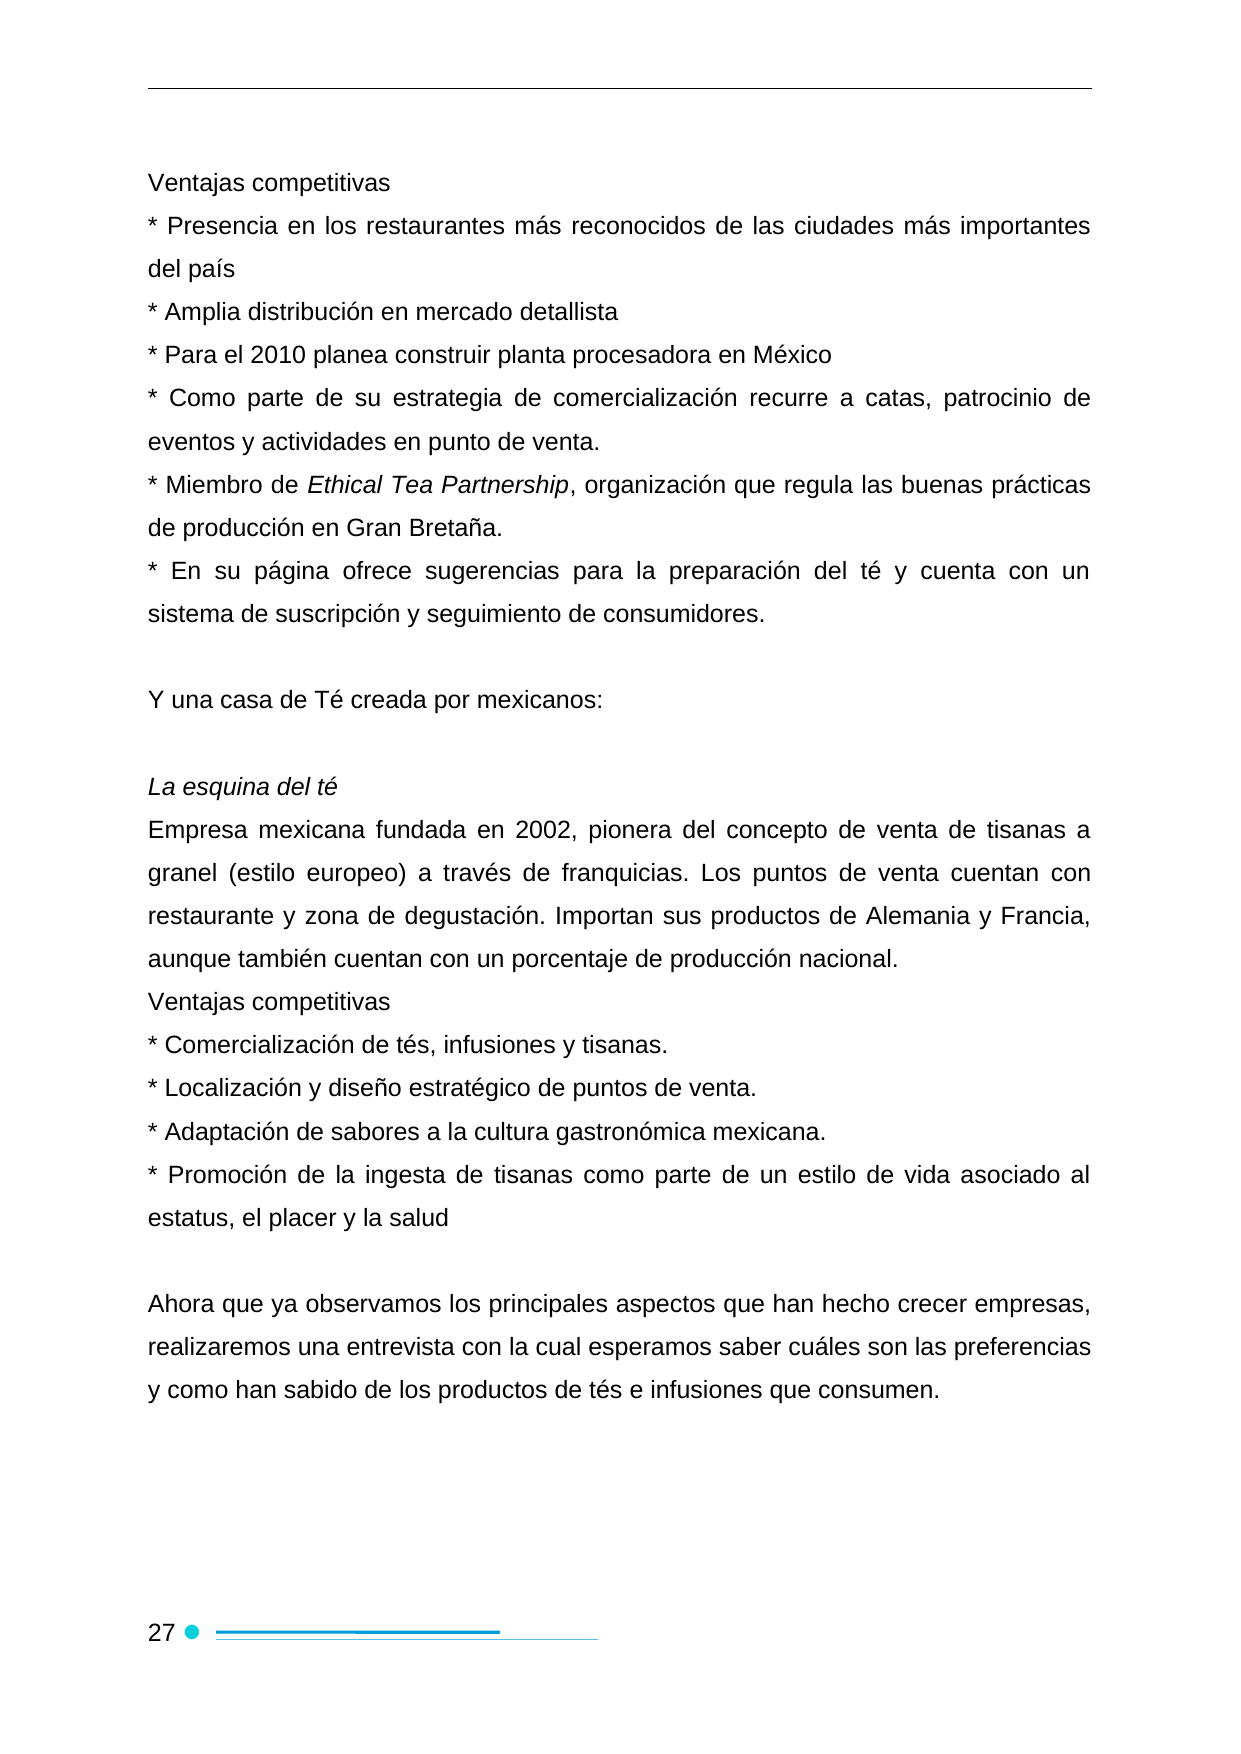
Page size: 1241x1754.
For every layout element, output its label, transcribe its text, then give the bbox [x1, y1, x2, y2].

text * Promoción de la ingesta de tisanas como parte de un estilo de vida asociado al estatus, el placer y la salud [148, 1160, 1092, 1232]
text Ventajas competitivas [148, 168, 1092, 197]
text Ahora que ya observamos los principales aspectos que han hecho crecer empresas, realizaremos una entrevista con la cual esperamos saber cuáles son las preferencias y como han sabido de los productos de tés e infusiones que consumen. [148, 1289, 1092, 1404]
text Ventajas competitivas [148, 987, 1092, 1016]
text * Como parte de su estrategia de comercialización recurre a catas, patrocinio de eventos y actividades en punto de venta. [148, 383, 1092, 455]
text * Miembro de Ethical Tea Partnership, organización que regula las buenas prácticas de producción en Gran Bretaña. [148, 470, 1092, 542]
text * En su página ofrece sugerencias para la preparación del té y cuenta con un sistema de suscripción y seguimiento de consumidores. [148, 556, 1092, 628]
text La esquina del té [148, 772, 1092, 800]
text * Amplia distribución en mercado detallista [148, 297, 1092, 326]
text * Para el 2010 planea construir planta procesadora en México [148, 340, 1092, 369]
text * Localización y diseño estratégico de puntos de venta. [148, 1073, 1092, 1102]
text * Adaptación de sabores a la cultura gastronómica mexicana. [148, 1117, 1092, 1145]
text * Presencia en los restaurantes más reconocidos de las ciudades más importantes del país [148, 211, 1092, 283]
text Y una casa de Té creada por mexicanos: [148, 685, 1092, 714]
text Empresa mexicana fundada en 2002, pionera del concepto de venta de tisanas a granel (estilo europeo) a través de franquicias. Los puntos de venta cuentan con restaurante y zona de degustación. Importan sus productos de Alemania y Francia, aunque también cuentan con un porcentaje de producción nacional. [148, 815, 1092, 973]
text * Comercialización de tés, infusiones y tisanas. [148, 1030, 1092, 1059]
